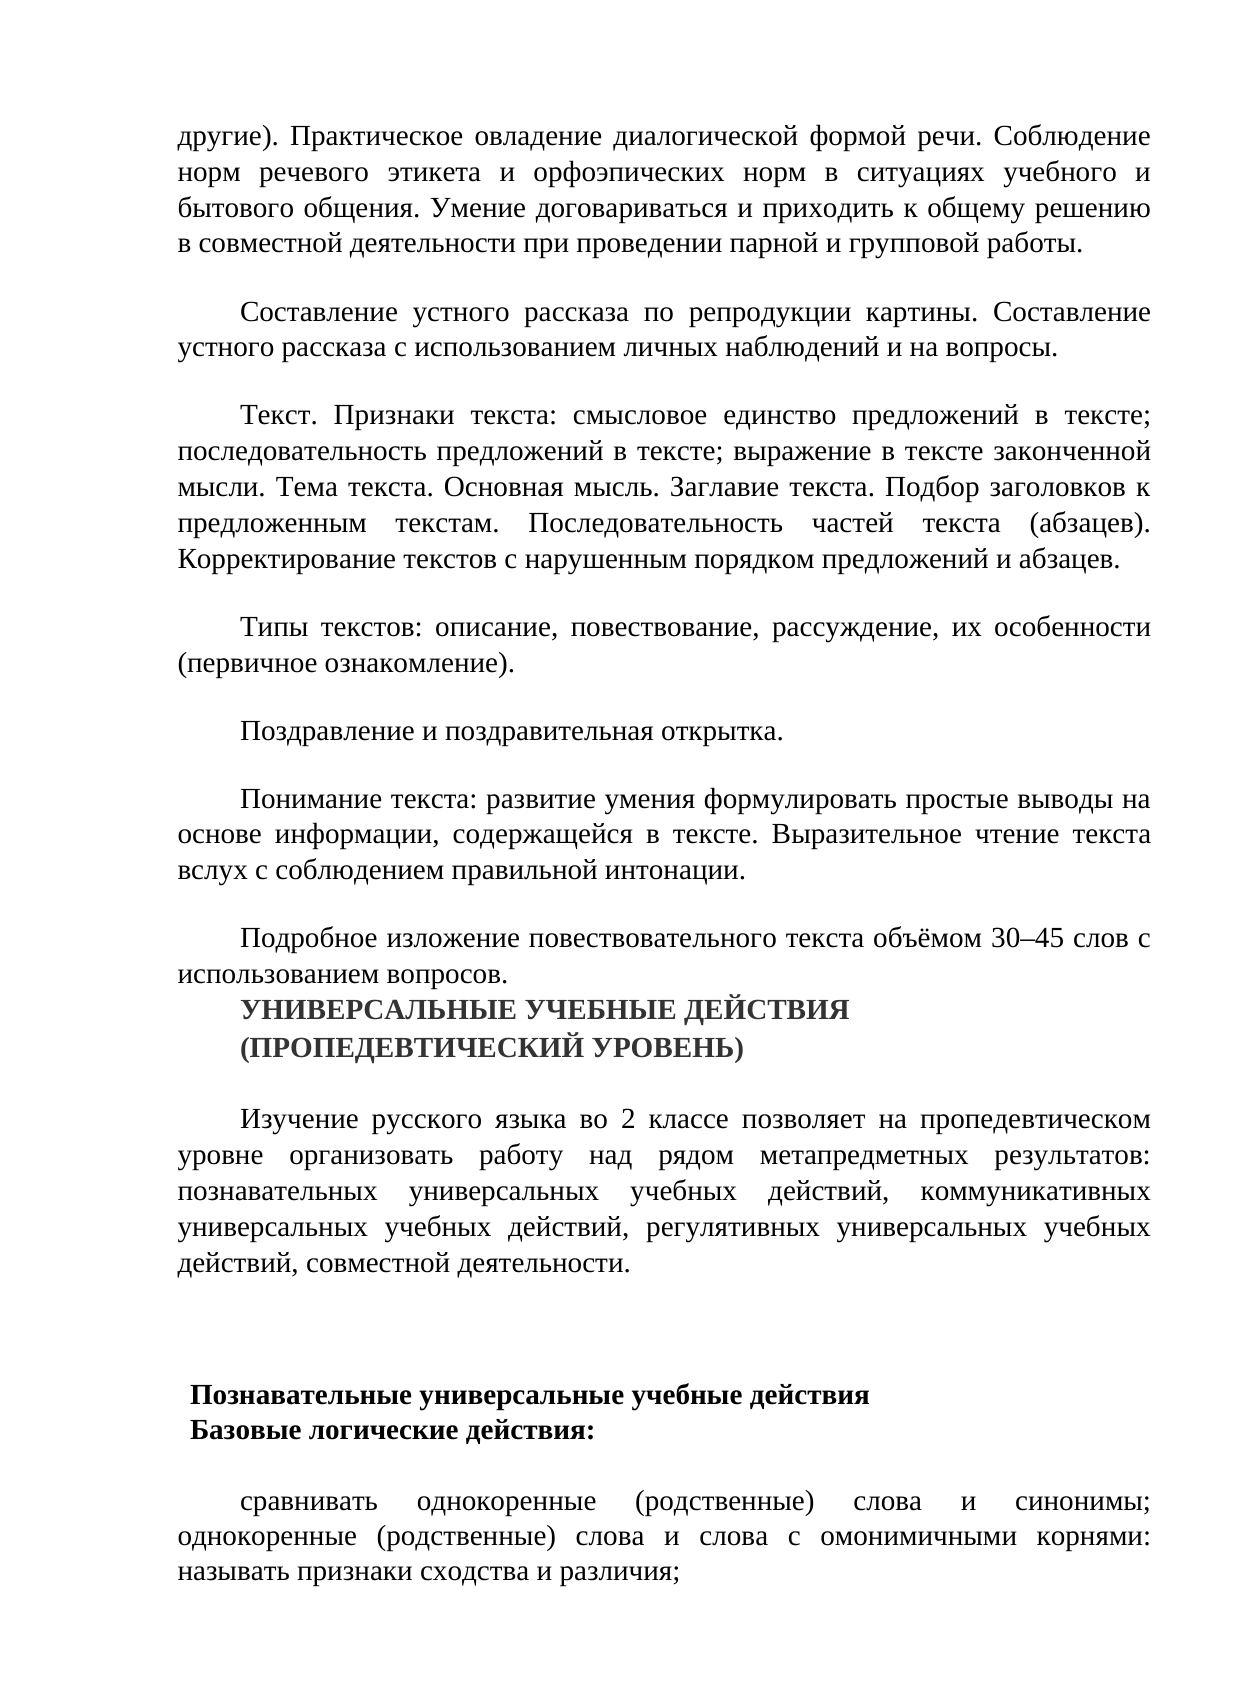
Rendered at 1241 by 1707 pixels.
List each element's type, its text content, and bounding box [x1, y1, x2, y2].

text Познавательные универсальные учебные действия [190, 1377, 1152, 1411]
text сравнивать однокоренные (родственные) слова и синонимы; однокоренные (родственные) слова и слова с омонимичными корнями: называть признаки сходства и различия; [177, 1483, 1152, 1587]
text Подробное изложение повествовательного текста объёмом 30–45 слов с использованием вопросов. [177, 920, 1152, 990]
text Базовые логические действия: [190, 1412, 1152, 1446]
text Изучение русского языка во 2 классе позволяет на пропедевтическом уровне организовать работу над рядом метапредметных результатов: познавательных универсальных учебных действий, коммуникативных универсальных учебных действий, регулятивных универсальных учебных действий, совместной деятельности. [177, 1101, 1152, 1278]
text Типы текстов: описание, повествование, рассуждение, их особенности (первичное ознакомление). [177, 609, 1152, 678]
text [177, 118, 1152, 259]
text УНИВЕРСАЛЬНЫЕ УЧЕБНЫЕ ДЕЙСТВИЯ [177, 992, 1152, 1026]
text Текст. Признаки текста: смысловое единство предложений в тексте; последовательность предложений в тексте; выражение в тексте законченной мысли. Тема текста. Основная мысль. Заглавие текста. Подбор заголовков к предложенным текстам. Последовательность частей текста (абзацев). Корректирование текстов с нарушенным порядком предложений и абзацев. [177, 397, 1152, 574]
text Составление устного рассказа по репродукции картины. Составление устного рассказа с использованием личных наблюдений и на вопросы. [177, 294, 1152, 363]
text Поздравление и поздравительная открытка. [177, 713, 1152, 746]
text Понимание текста: развитие умения формулировать простые выводы на основе информации, содержащейся в тексте. Выразительное чтение текста вслух с соблюдением правильной интонации. [177, 781, 1152, 886]
text (ПРОПЕДЕВТИЧЕСКИЙ УРОВЕНЬ) [177, 1031, 1152, 1064]
